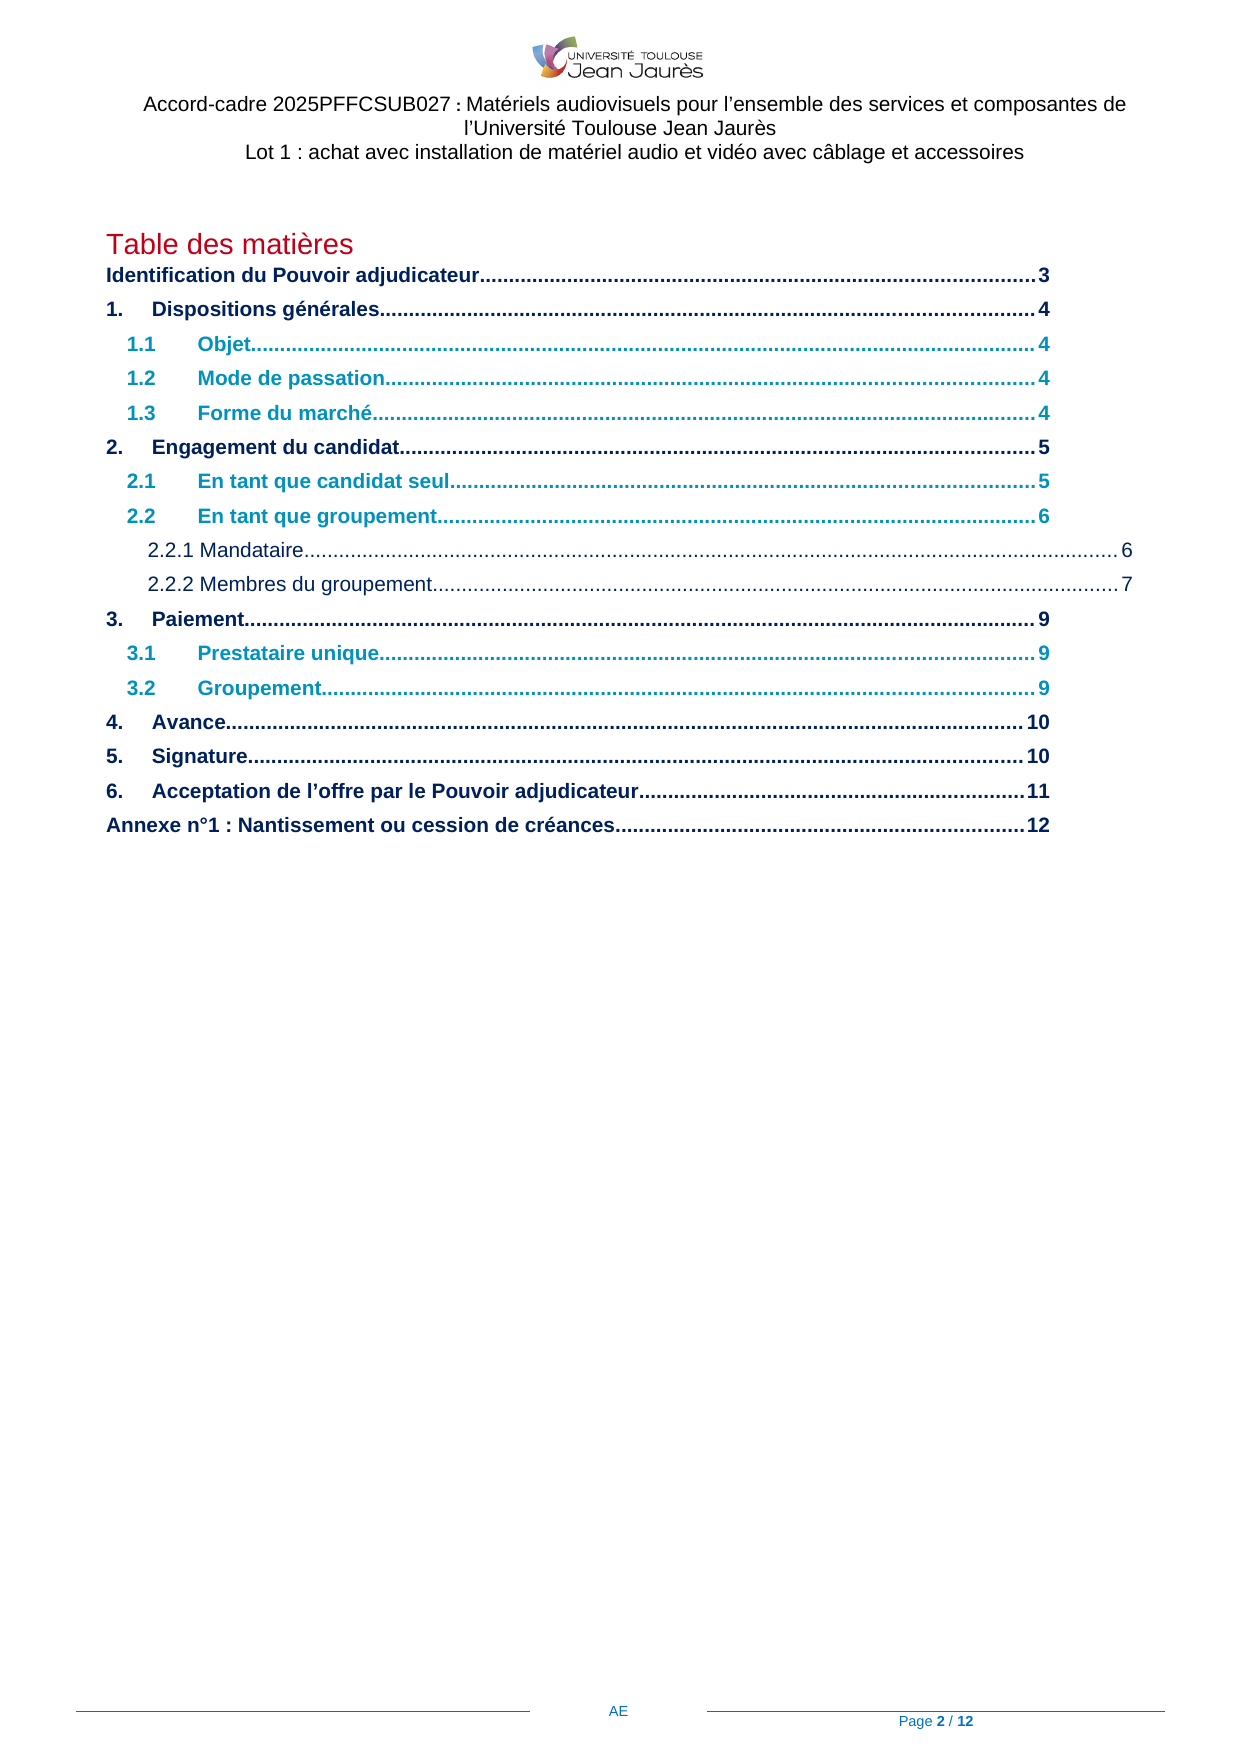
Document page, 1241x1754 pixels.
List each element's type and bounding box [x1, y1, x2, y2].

picture [528, 29, 712, 92]
